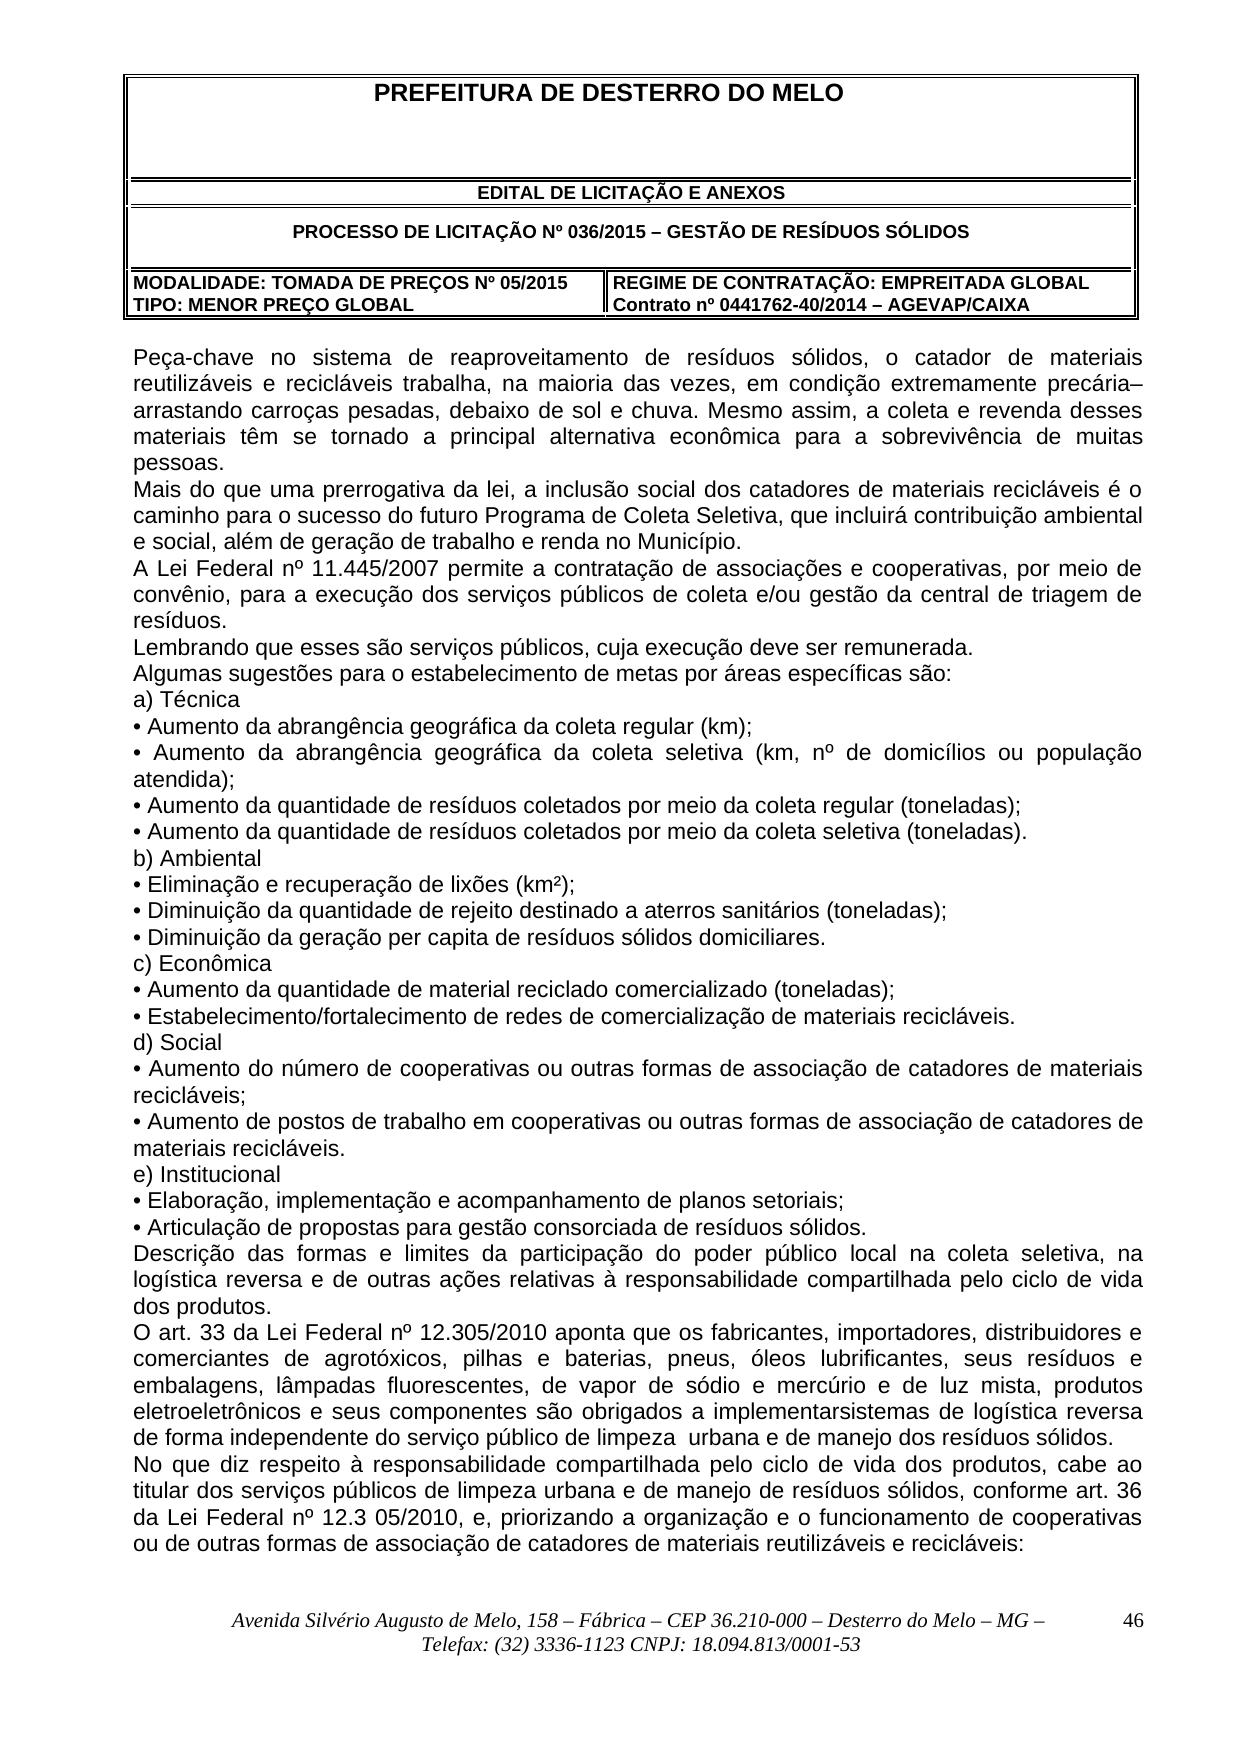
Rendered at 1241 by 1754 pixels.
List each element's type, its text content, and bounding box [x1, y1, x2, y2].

text • Aumento da abrangência geográfica da coleta regular (km); [133, 713, 1144, 739]
text Lembrando que esses são serviços públicos, cuja execução deve ser remunerada. [133, 634, 1144, 660]
text • Elaboração, implementação e acompanhamento de planos setoriais; [133, 1187, 1144, 1213]
text • Aumento de postos de trabalho em cooperativas ou outras formas de associação de catadores de materiais recicláveis. [133, 1108, 1144, 1161]
text • Aumento da abrangência geográfica da coleta seletiva (km, nº de domicílios ou população atendida); [133, 739, 1144, 792]
text • Articulação de propostas para gestão consorciada de resíduos sólidos. [133, 1213, 1144, 1240]
text d) Social [133, 1029, 1144, 1055]
text a) Técnica [133, 686, 1144, 713]
text • Eliminação e recuperação de lixões (km²); [133, 871, 1144, 897]
text A Lei Federal nº 11.445/2007 permite a contratação de associações e cooperativas, por meio de convênio, para a execução dos serviços públicos de coleta e/ou gestão da central de triagem de resíduos. [133, 555, 1144, 634]
text No que diz respeito à responsabilidade compartilhada pelo ciclo de vida dos produtos, cabe ao titular dos serviços públicos de limpeza urbana e de manejo de resíduos sólidos, conforme art. 36 da Lei Federal nº 12.3 05/2010, e, priorizando a organização e o funcionamento de cooperativas ou de outras formas de associação de catadores de materiais reutilizáveis e recicláveis: [133, 1451, 1144, 1556]
text • Aumento da quantidade de resíduos coletados por meio da coleta seletiva (toneladas). [133, 818, 1144, 844]
text c) Econômica [133, 950, 1144, 976]
text • Estabelecimento/fortalecimento de redes de comercialização de materiais recicláveis. [133, 1003, 1144, 1029]
text Algumas sugestões para o estabelecimento de metas por áreas específicas são: [133, 660, 1144, 686]
text O art. 33 da Lei Federal nº 12.305/2010 aponta que os fabricantes, importadores, distribuidores e comerciantes de agrotóxicos, pilhas e baterias, pneus, óleos lubrificantes, seus resíduos e embalagens, lâmpadas fluorescentes, de vapor de sódio e mercúrio e de luz mista, produtos eletroeletrônicos e seus componentes são obrigados a implementarsistemas de logística reversa de forma independente do serviço público de limpeza urbana e de manejo dos resíduos sólidos. [133, 1319, 1144, 1451]
text • Diminuição da quantidade de rejeito destinado a aterros sanitários (toneladas); [133, 897, 1144, 924]
text • Diminuição da geração per capita de resíduos sólidos domiciliares. [133, 924, 1144, 950]
text Mais do que uma prerrogativa da lei, a inclusão social dos catadores de materiais recicláveis é o caminho para o sucesso do futuro Programa de Coleta Seletiva, que incluirá contribuição ambiental e social, além de geração de trabalho e renda no Município. [133, 476, 1144, 555]
text • Aumento da quantidade de material reciclado comercializado (toneladas); [133, 976, 1144, 1003]
text • Aumento do número de cooperativas ou outras formas de associação de catadores de materiais recicláveis; [133, 1055, 1144, 1108]
text Descrição das formas e limites da participação do poder público local na coleta seletiva, na logística reversa e de outras ações relativas à responsabilidade compartilhada pelo ciclo de vida dos produtos. [133, 1240, 1144, 1319]
text • Aumento da quantidade de resíduos coletados por meio da coleta regular (toneladas); [133, 792, 1144, 818]
text e) Institucional [133, 1161, 1144, 1187]
text Peça-chave no sistema de reaproveitamento de resíduos sólidos, o catador de materiais reutilizáveis e recicláveis trabalha, na maioria das vezes, em condição extremamente precária– arrastando carroças pesadas, debaixo de sol e chuva. Mesmo assim, a coleta e revenda desses materiais têm se tornado a principal alternativa econômica para a sobrevivência de muitas pessoas. [133, 344, 1144, 476]
text b) Ambiental [133, 844, 1144, 871]
